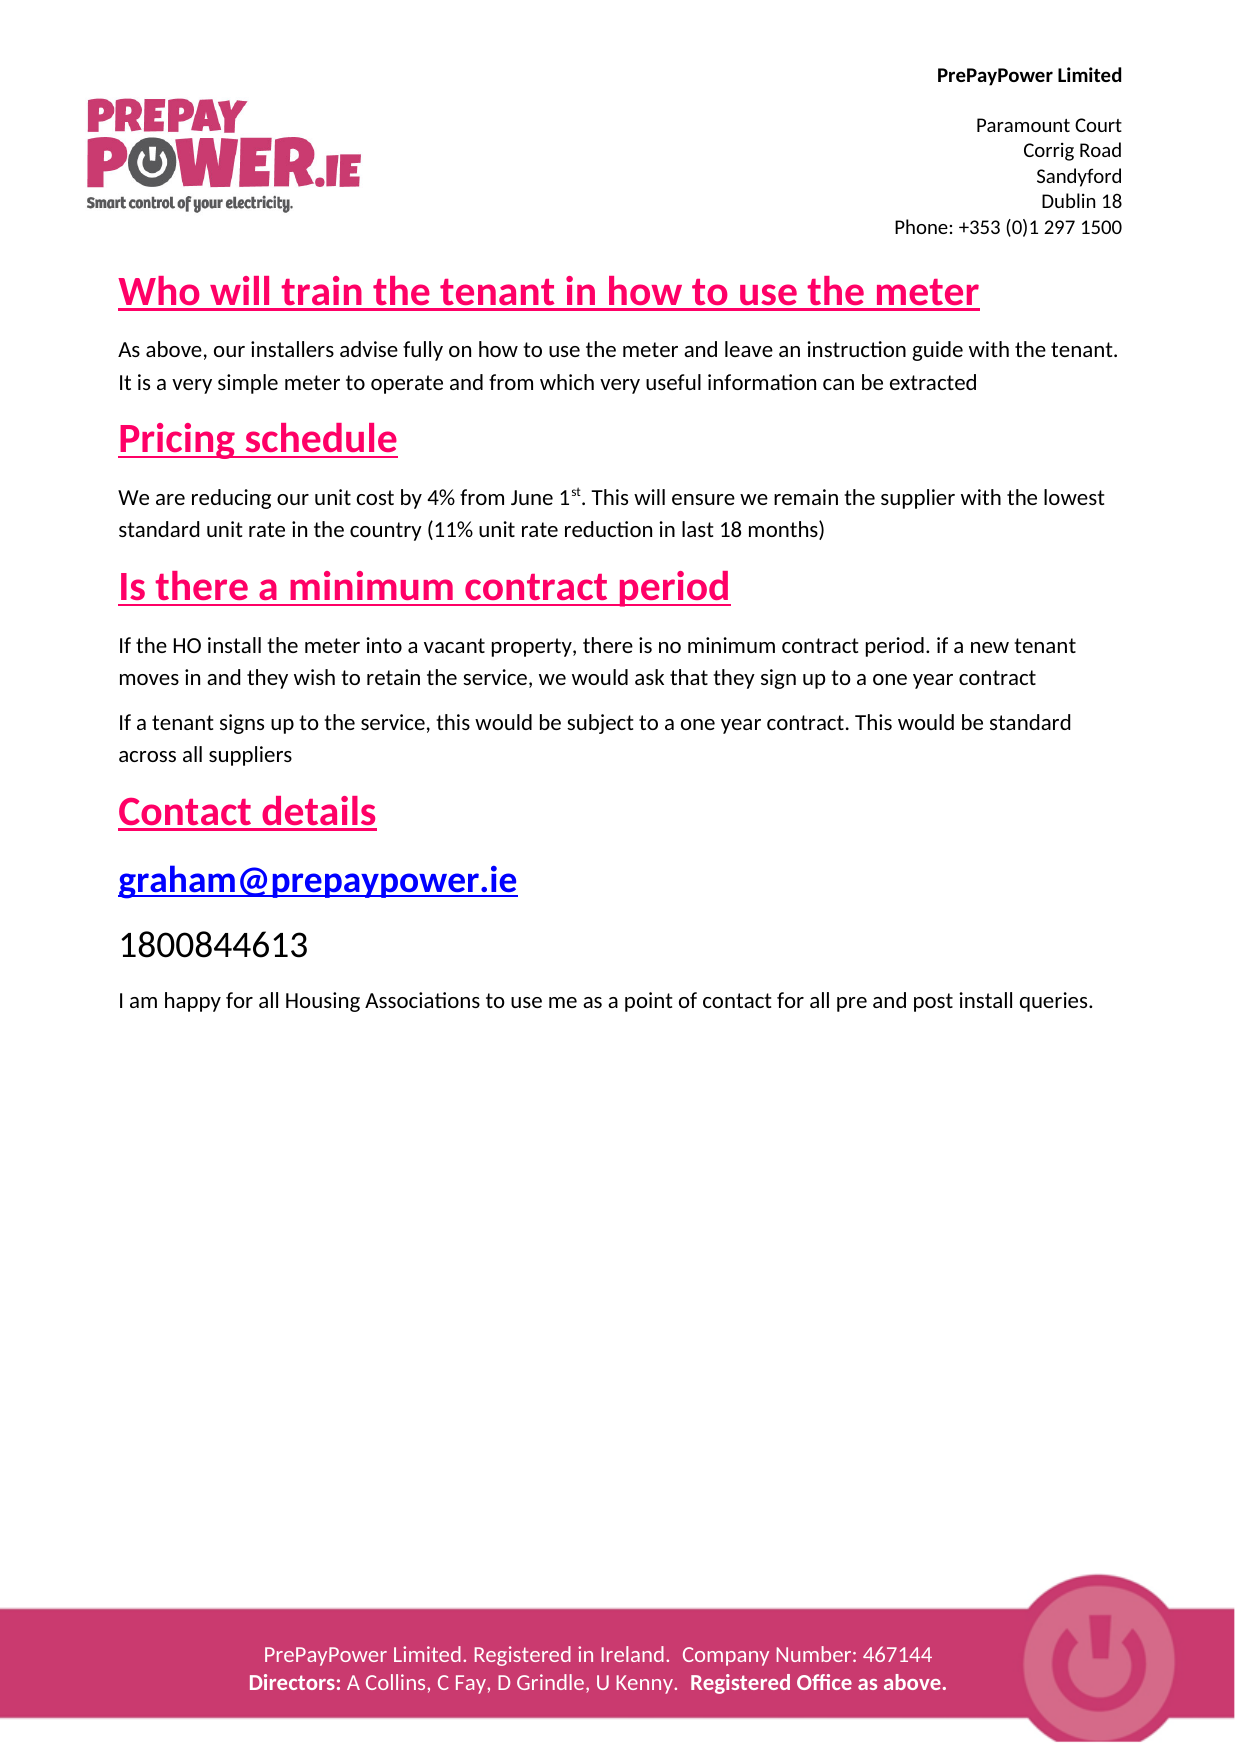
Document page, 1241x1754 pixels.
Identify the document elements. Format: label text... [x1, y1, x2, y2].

text Who will train the tenant in how to use the meter [118, 265, 1122, 316]
text I am happy for all Housing Associations to use me as a point of contact for all pre and post install queries. [118, 986, 1122, 1014]
text As above, our installers advise fully on how to use the meter and leave an instruction guide with the tenant. It is a very simple meter to operate and from which very useful information can be extracted [118, 336, 1122, 396]
text Pricing schedule [118, 412, 1122, 463]
picture [0, 1572, 1239, 1754]
picture [48, 61, 387, 244]
text Contact details [118, 785, 1122, 836]
text We are reducing our unit cost by 4% from June 1st. This will ensure we remain the supplier with the lowest standard unit rate in the country (11% unit rate reduction in last 18 months) [118, 483, 1122, 544]
text If the HO install the meter into a vacant property, there is no minimum contract period. if a new tenant moves in and they wish to retain the service, we would ask that they sign up to a one year contract [118, 631, 1122, 691]
text 1800844613 [118, 921, 1122, 967]
text If a tenant signs up to the service, this would be subject to a one year contract. This would be standard across all suppliers [118, 708, 1122, 768]
text graham@prepaypower.ie [118, 856, 1122, 902]
text Is there a minimum contract period [118, 560, 1122, 611]
